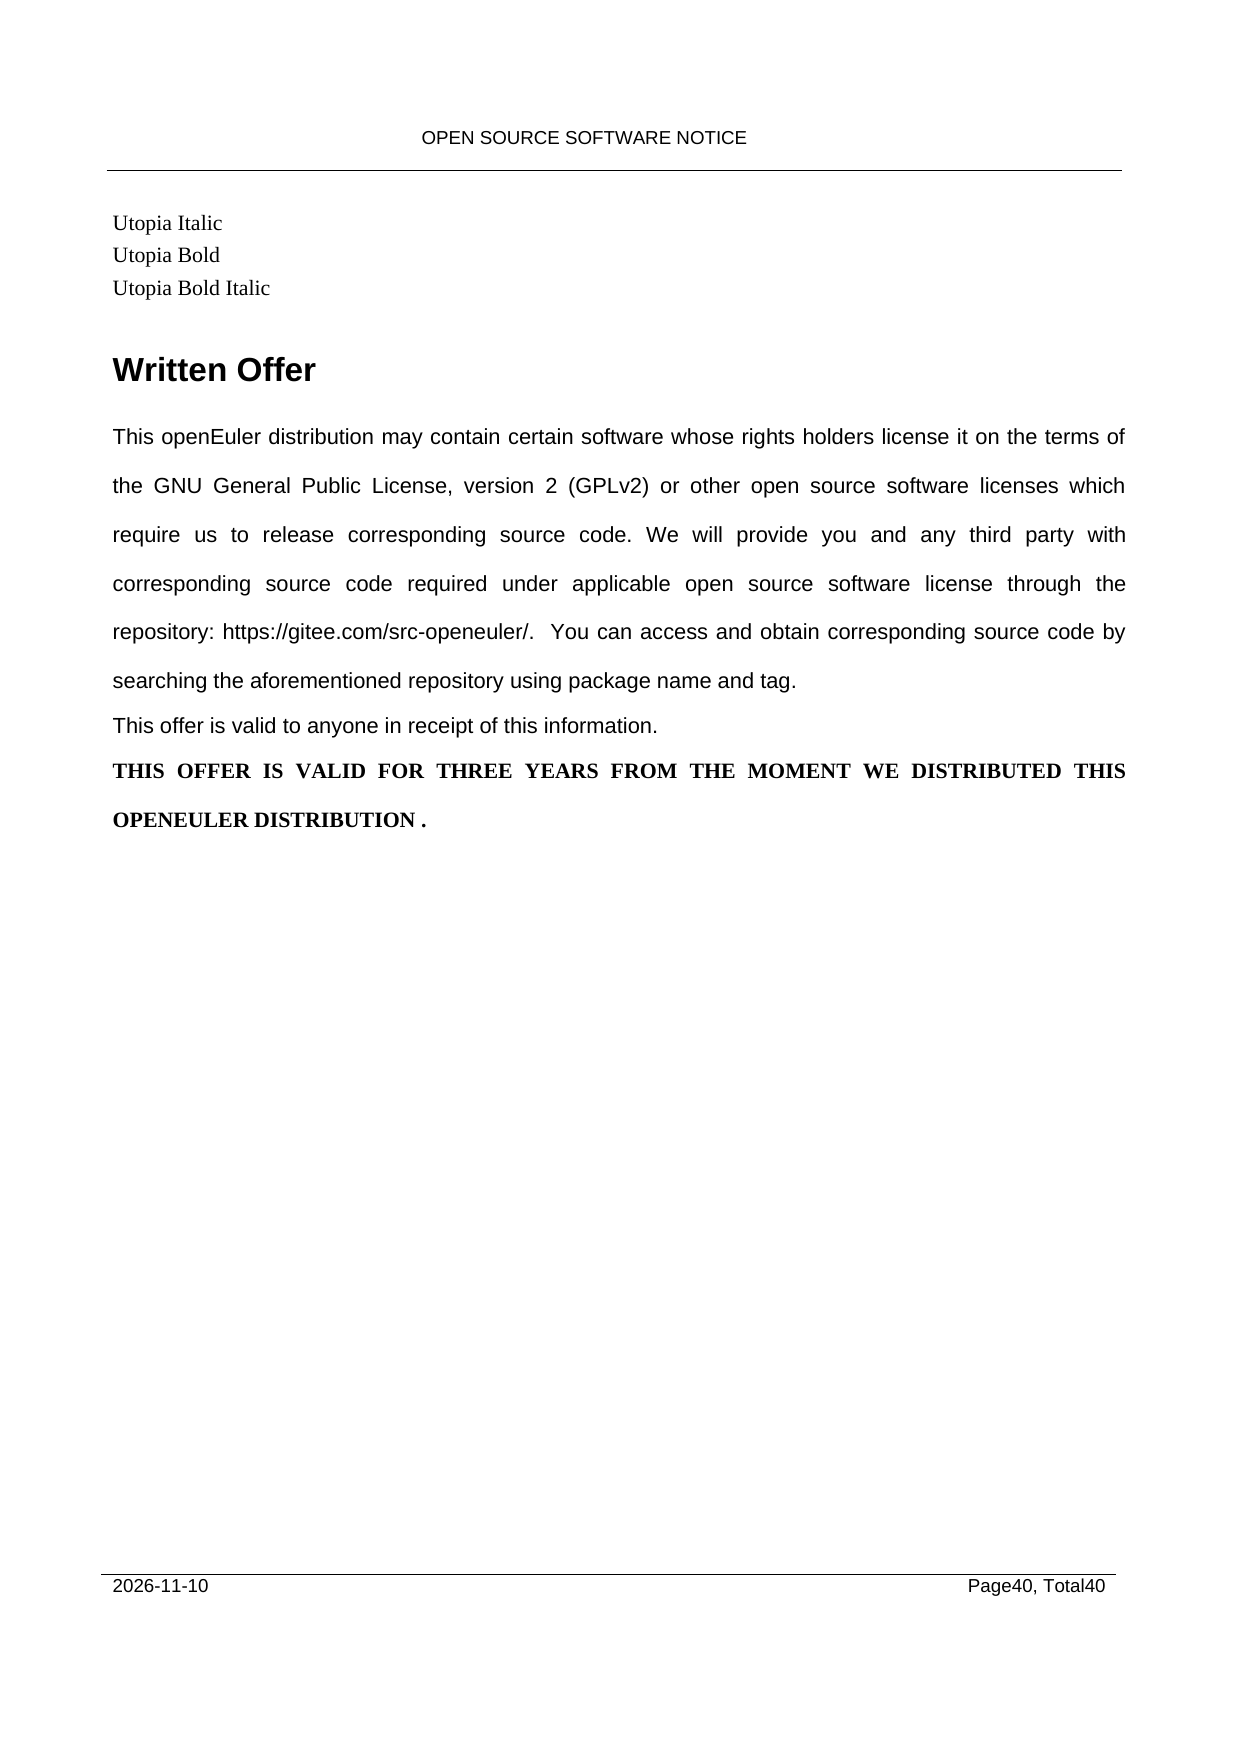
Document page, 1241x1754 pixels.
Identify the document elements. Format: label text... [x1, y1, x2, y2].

text Utopia Bold Italic [112, 271, 1128, 336]
text THIS OFFER IS VALID FOR THREE YEARS FROM THE MOMENT WE DISTRIBUTED THIS OPENEULER DISTRIBUTION . [112, 754, 1128, 836]
text This offer is valid to anyone in receipt of this information. [112, 709, 1128, 742]
text This openEuler distribution may contain certain software whose rights holders license it on the terms of the GNU General Public License, version 2 (GPLv2) or other open source software licenses which require us to release corresponding source code. We will provide you and any third party with corresponding source code required under applicable open source software license through the repository: https://gitee.com/src-openeuler/. You can access and obtain corresponding source code by searching the aforementioned repository using package name and tag. [112, 421, 1128, 697]
text Utopia Bold [112, 239, 1128, 271]
text Written Offer [112, 336, 1128, 401]
text Utopia Italic [112, 206, 1128, 239]
